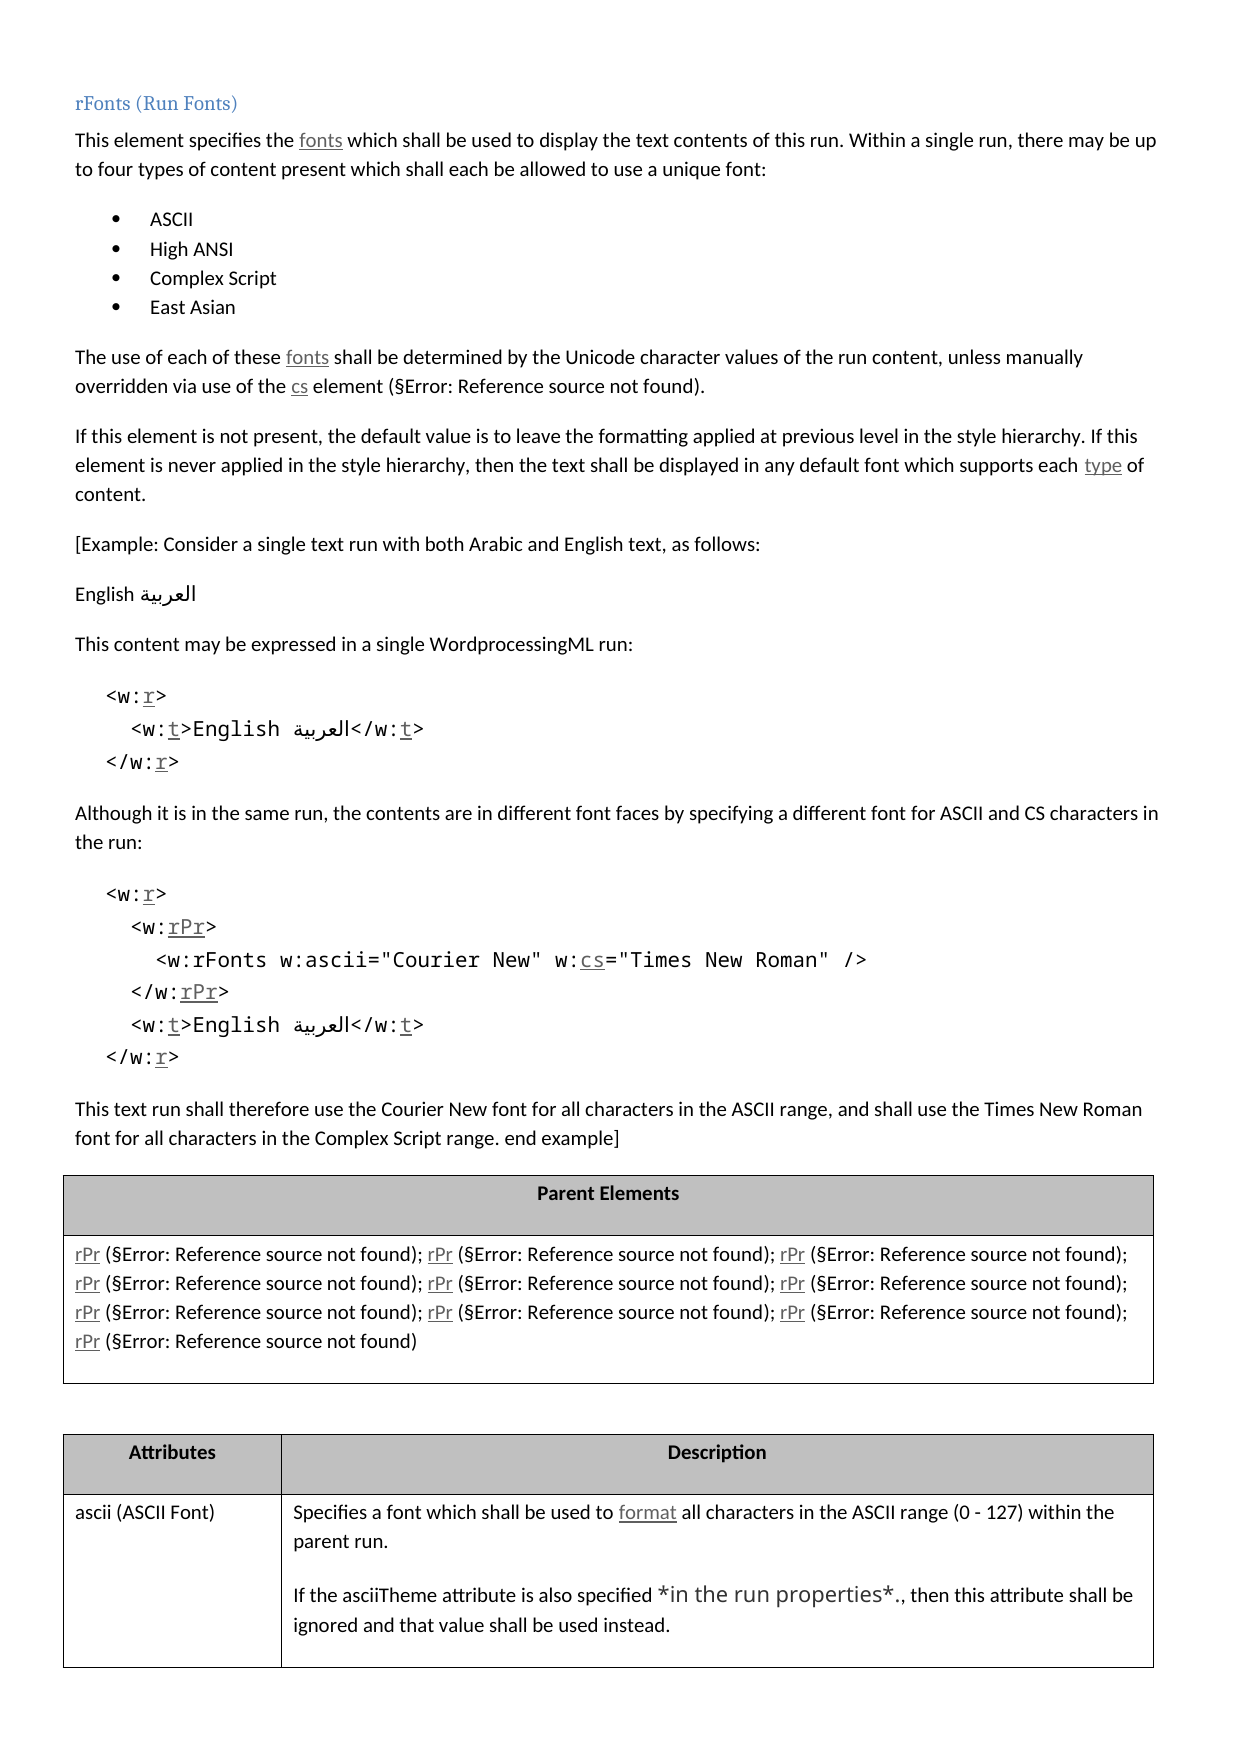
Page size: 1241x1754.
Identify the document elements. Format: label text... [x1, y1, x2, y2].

text This element specifies the fonts which shall be used to display the text contents of this run. Within a single run, there may be up to four types of content present which shall each be allowed to use a unique font: [75, 127, 1165, 182]
list Complex Script [112, 265, 1165, 290]
table_header Attributes [64, 1435, 281, 1494]
text <w:r> <w:t>English العربية</w:t> </w:r> [105, 682, 1165, 775]
list High ANSI [112, 236, 1165, 261]
text [Example: Consider a single text run with both Arabic and English text, as follows: [75, 532, 1165, 557]
text This content may be expressed in a single WordprocessingML run: [75, 632, 1165, 657]
list East Asian [112, 294, 1165, 319]
text <w:r> <w:rPr> <w:rFonts w:ascii="Courier New" w:cs="Times New Roman" /> </w:rPr> <w:t>English العربية</w:t> </w:r> [105, 879, 1165, 1071]
text If this element is not present, the default value is to leave the formatting applied at previous level in the style hierarchy. If this element is never applied in the style hierarchy, then the text shall be displayed in any default font which supports each type of content. [75, 423, 1165, 507]
table_header Parent Elements [64, 1176, 1153, 1235]
text English العربية [75, 582, 1165, 607]
text This text run shall therefore use the Courier New font for all characters in the ASCII range, and shall use the Times New Roman font for all characters in the Complex Script range. end example] [75, 1096, 1165, 1151]
list ASCII [112, 207, 1165, 232]
table_cell ascii (ASCII Font) [64, 1495, 281, 1667]
table_header Description [282, 1435, 1153, 1494]
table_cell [282, 1495, 1153, 1667]
subtitle rFonts (Run Fonts) [75, 92, 1165, 116]
text Although it is in the same run, the contents are in different font faces by specifying a different font for ASCII and CS characters in the run: [75, 800, 1165, 855]
